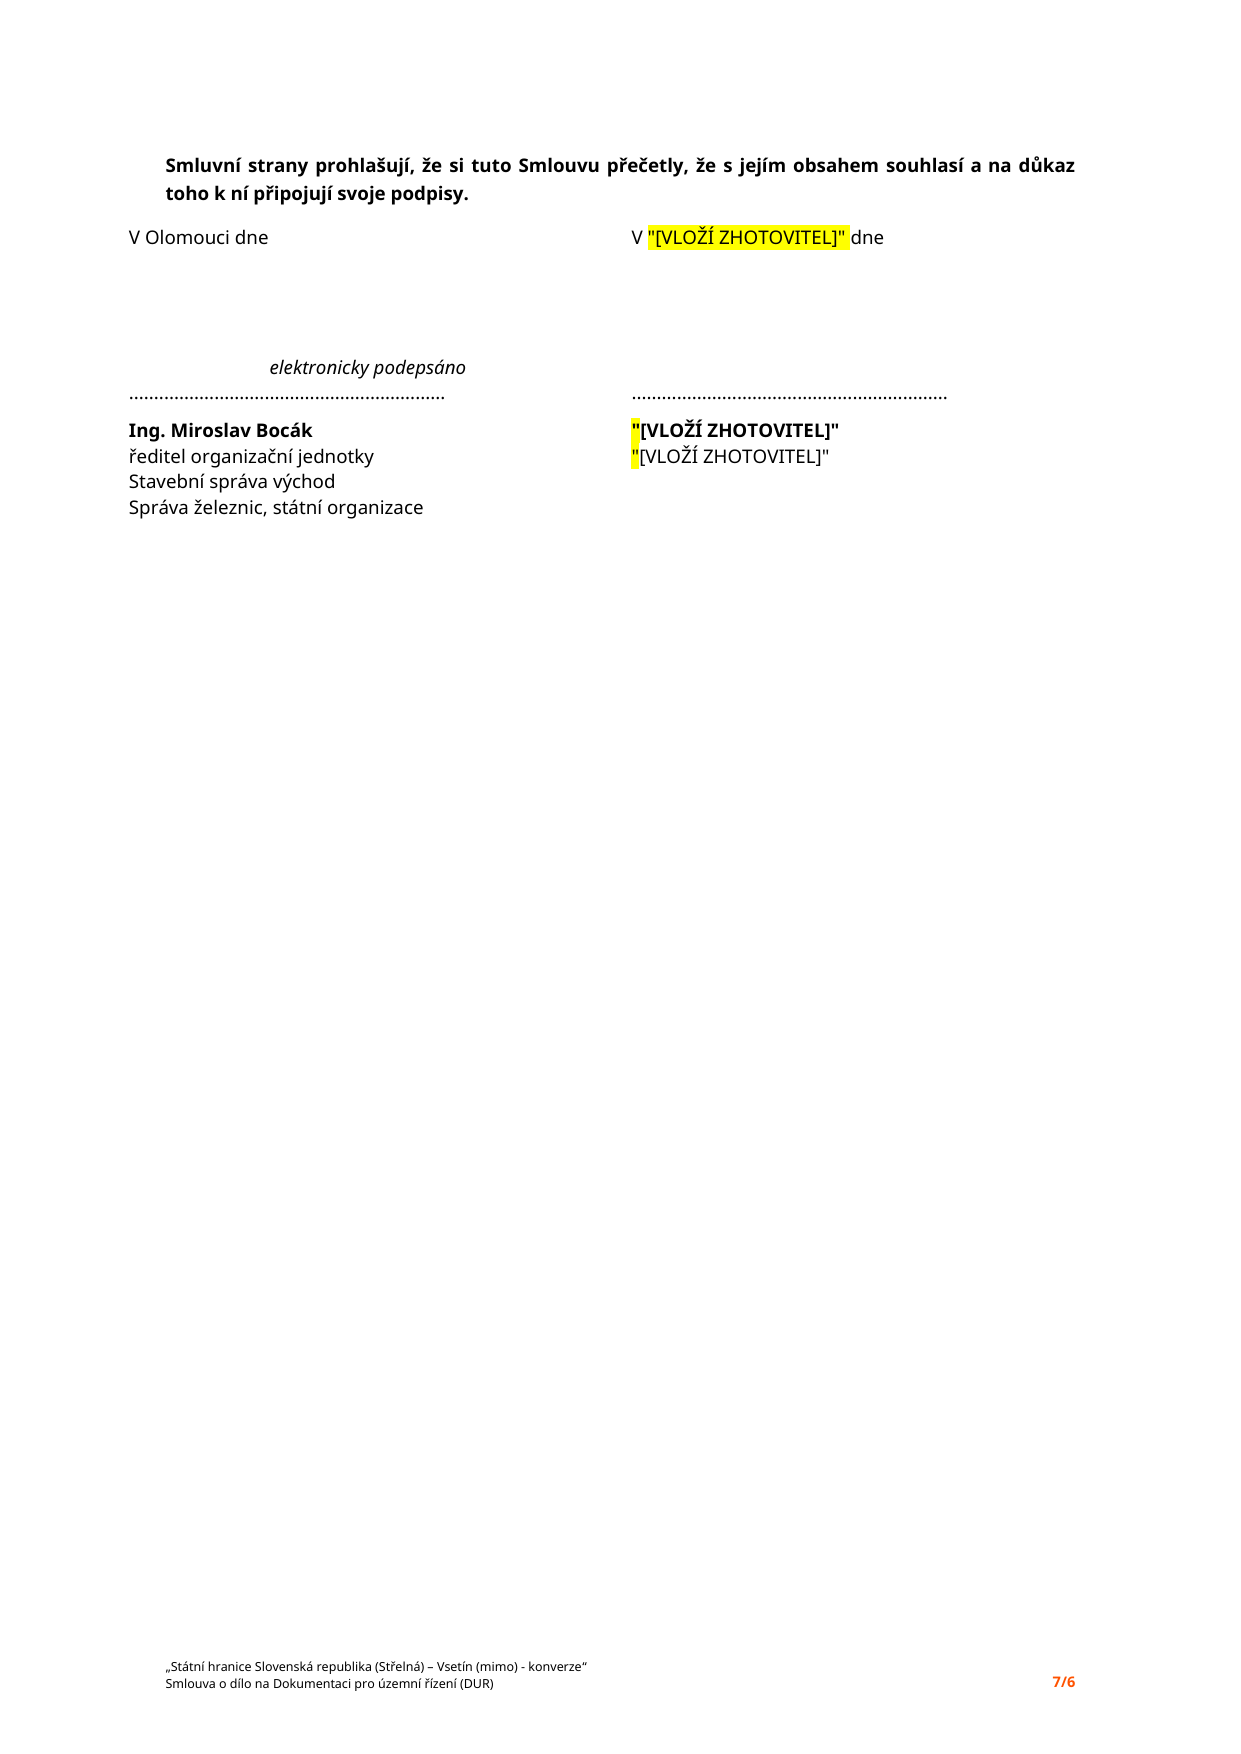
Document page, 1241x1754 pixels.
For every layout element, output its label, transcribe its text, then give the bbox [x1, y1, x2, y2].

text Smluvní strany prohlašují, že si tuto Smlouvu přečetly, že s jejím obsahem souhlasí a na důkaz toho k ní připojují svoje podpisy. [165, 153, 1075, 206]
table_cell ............................................................... [620, 354, 1123, 520]
table_header V Olomouci dne [118, 221, 620, 354]
table_header V dne [620, 221, 1088, 354]
table_cell elektronicky podepsáno ............................................................... Ing. Miroslav Bocák ředitel organizační jednotky Stavební správa východ Správa železnic, státní organizace [118, 354, 620, 520]
